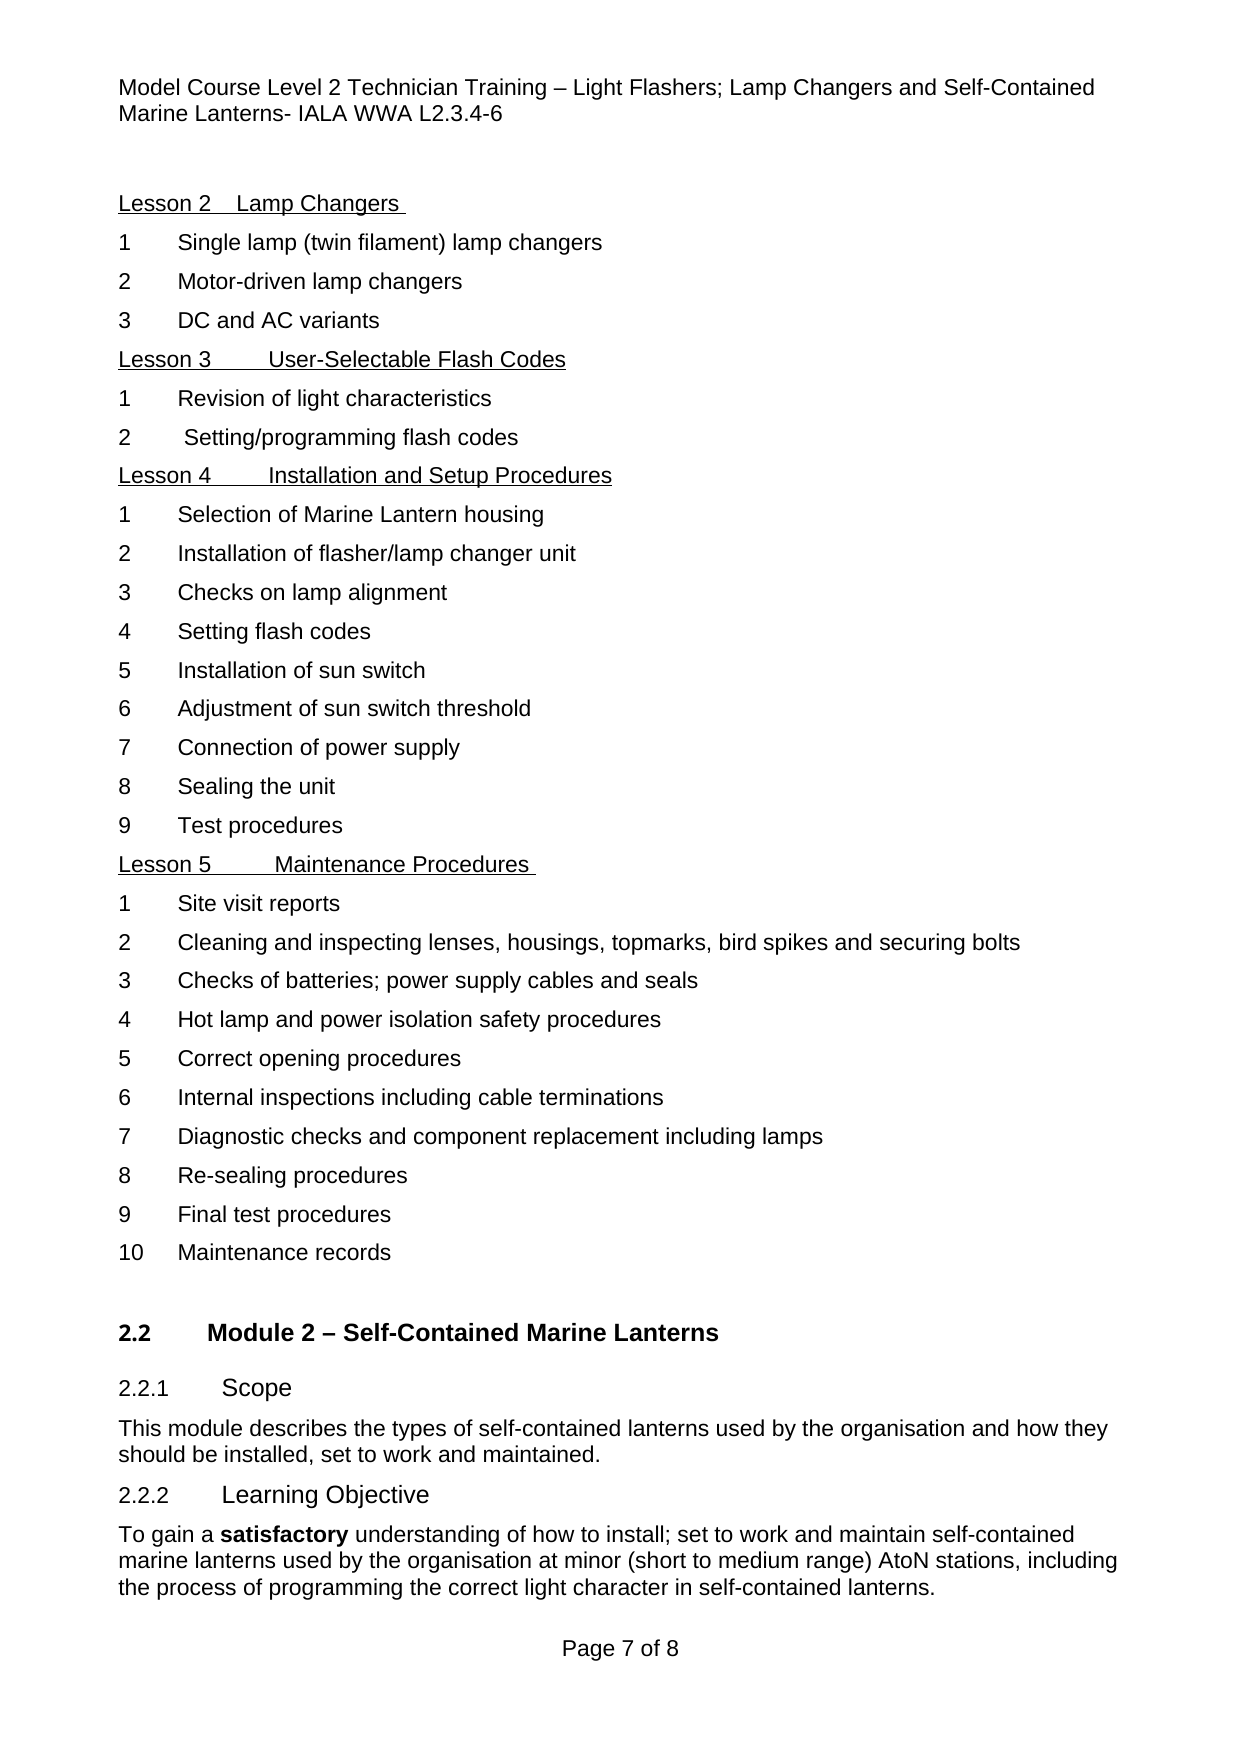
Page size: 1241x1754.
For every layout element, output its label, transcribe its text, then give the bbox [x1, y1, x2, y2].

list Installation of sun switch [118, 657, 1122, 683]
list Checks of batteries; power supply cables and seals [118, 967, 1122, 994]
list Selection of Marine Lantern housing [118, 501, 1122, 527]
subtitle Scope [118, 1373, 1122, 1402]
list Diagnostic checks and component replacement including lamps [118, 1123, 1122, 1149]
list Sealing the unit [118, 773, 1122, 799]
list Connection of power supply [118, 734, 1122, 761]
list Installation of flasher/lamp changer unit [118, 540, 1122, 566]
text To gain a satisfactory understanding of how to install; set to work and maintain self-contained marine lanterns used by the organisation at minor (short to medium range) AtoN stations, including the process of programming the correct light character in self-contained lanterns. [118, 1521, 1122, 1600]
subtitle Module 2 – Self-Contained Marine Lanterns [118, 1317, 1122, 1348]
list Maintenance records [118, 1239, 1122, 1266]
list DC and AC variants [118, 307, 1122, 333]
list Test procedures [118, 812, 1122, 838]
list Adjustment of sun switch threshold [118, 695, 1122, 722]
list Lesson 5 Maintenance Procedures [118, 851, 1122, 877]
list Final test procedures [118, 1201, 1122, 1227]
list Setting/programming flash codes [118, 423, 1122, 450]
list Single lamp (twin filament) lamp changers [118, 229, 1122, 256]
list Motor-driven lamp changers [118, 268, 1122, 294]
list Correct opening procedures [118, 1045, 1122, 1071]
list Setting flash codes [118, 618, 1122, 644]
text Lesson 2 Lamp Changers [118, 190, 1122, 217]
text This module describes the types of self-contained lanterns used by the organisation and how they should be installed, set to work and maintained. [118, 1414, 1122, 1467]
list Lesson 4 Installation and Setup Procedures [118, 462, 1122, 489]
list Internal inspections including cable terminations [118, 1084, 1122, 1110]
subtitle Learning Objective [118, 1480, 1122, 1508]
list Cleaning and inspecting lenses, housings, topmarks, bird spikes and securing bolts [118, 928, 1122, 955]
list Site visit reports [118, 890, 1122, 916]
list Re-sealing procedures [118, 1162, 1122, 1188]
list Hot lamp and power isolation safety procedures [118, 1006, 1122, 1033]
list Revision of light characteristics [118, 384, 1122, 411]
list Checks on lamp alignment [118, 579, 1122, 605]
list Lesson 3 User-Selectable Flash Codes [118, 346, 1122, 372]
